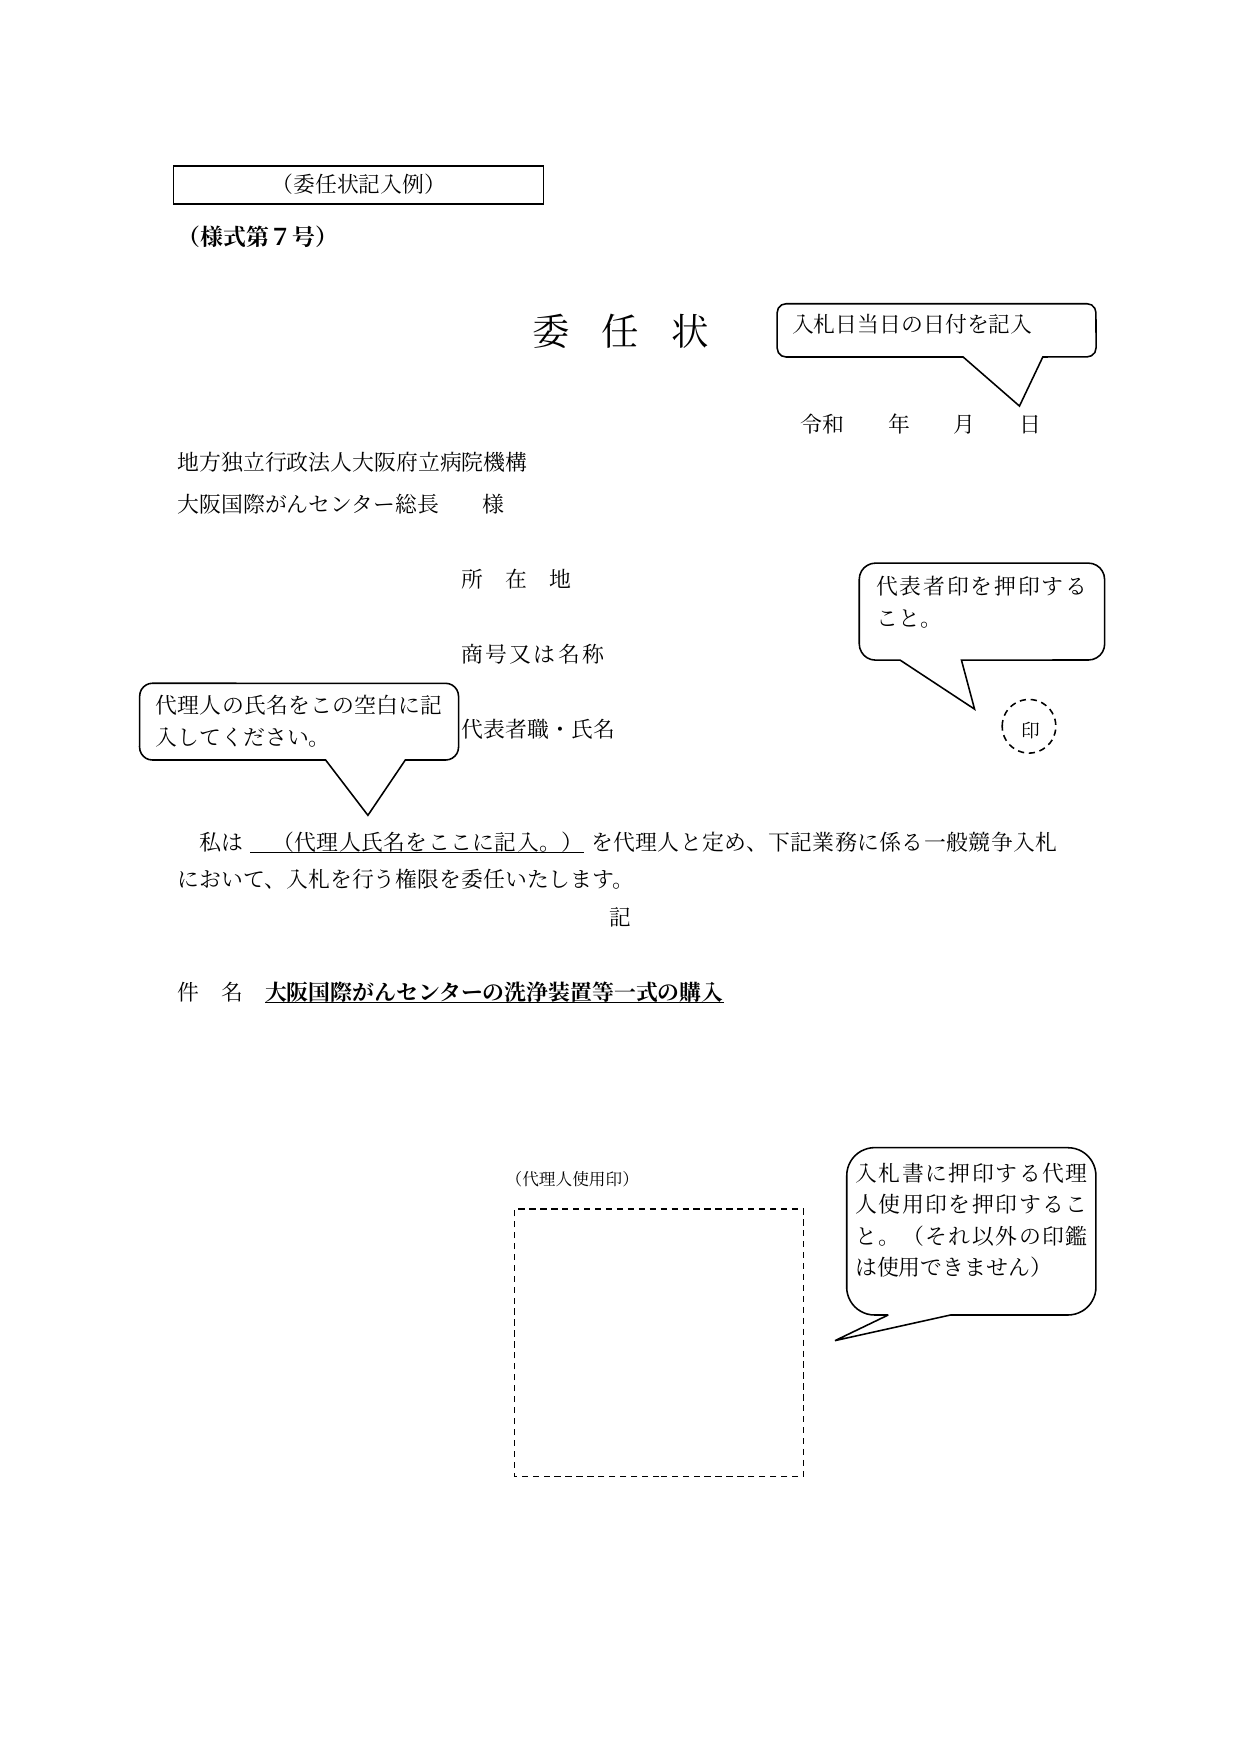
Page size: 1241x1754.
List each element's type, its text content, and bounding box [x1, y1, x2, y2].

text 令和 年 月 日 [177, 404, 1041, 442]
text 大阪国際がんセンター総長 様 [177, 484, 883, 522]
text 私は （代理人氏名をここに記入。） を代理人と定め、下記業務に係る一般競争入札において、入札を行う権限を委任いたします。 [177, 822, 1059, 897]
text 商号又は名称 [462, 634, 915, 672]
text 所在地 [462, 559, 1063, 597]
subtitle 記 [177, 897, 1063, 934]
text 地方独立行政法人大阪府立病院機構 [177, 442, 1063, 479]
text 委任状 [177, 292, 1063, 367]
text （代理人使用印） [177, 1159, 850, 1197]
text 代表者職・氏名 印 [462, 709, 1063, 747]
text 件 名 大阪国際がんセンターの洗浄装置等一式の購入 [177, 972, 1063, 1009]
